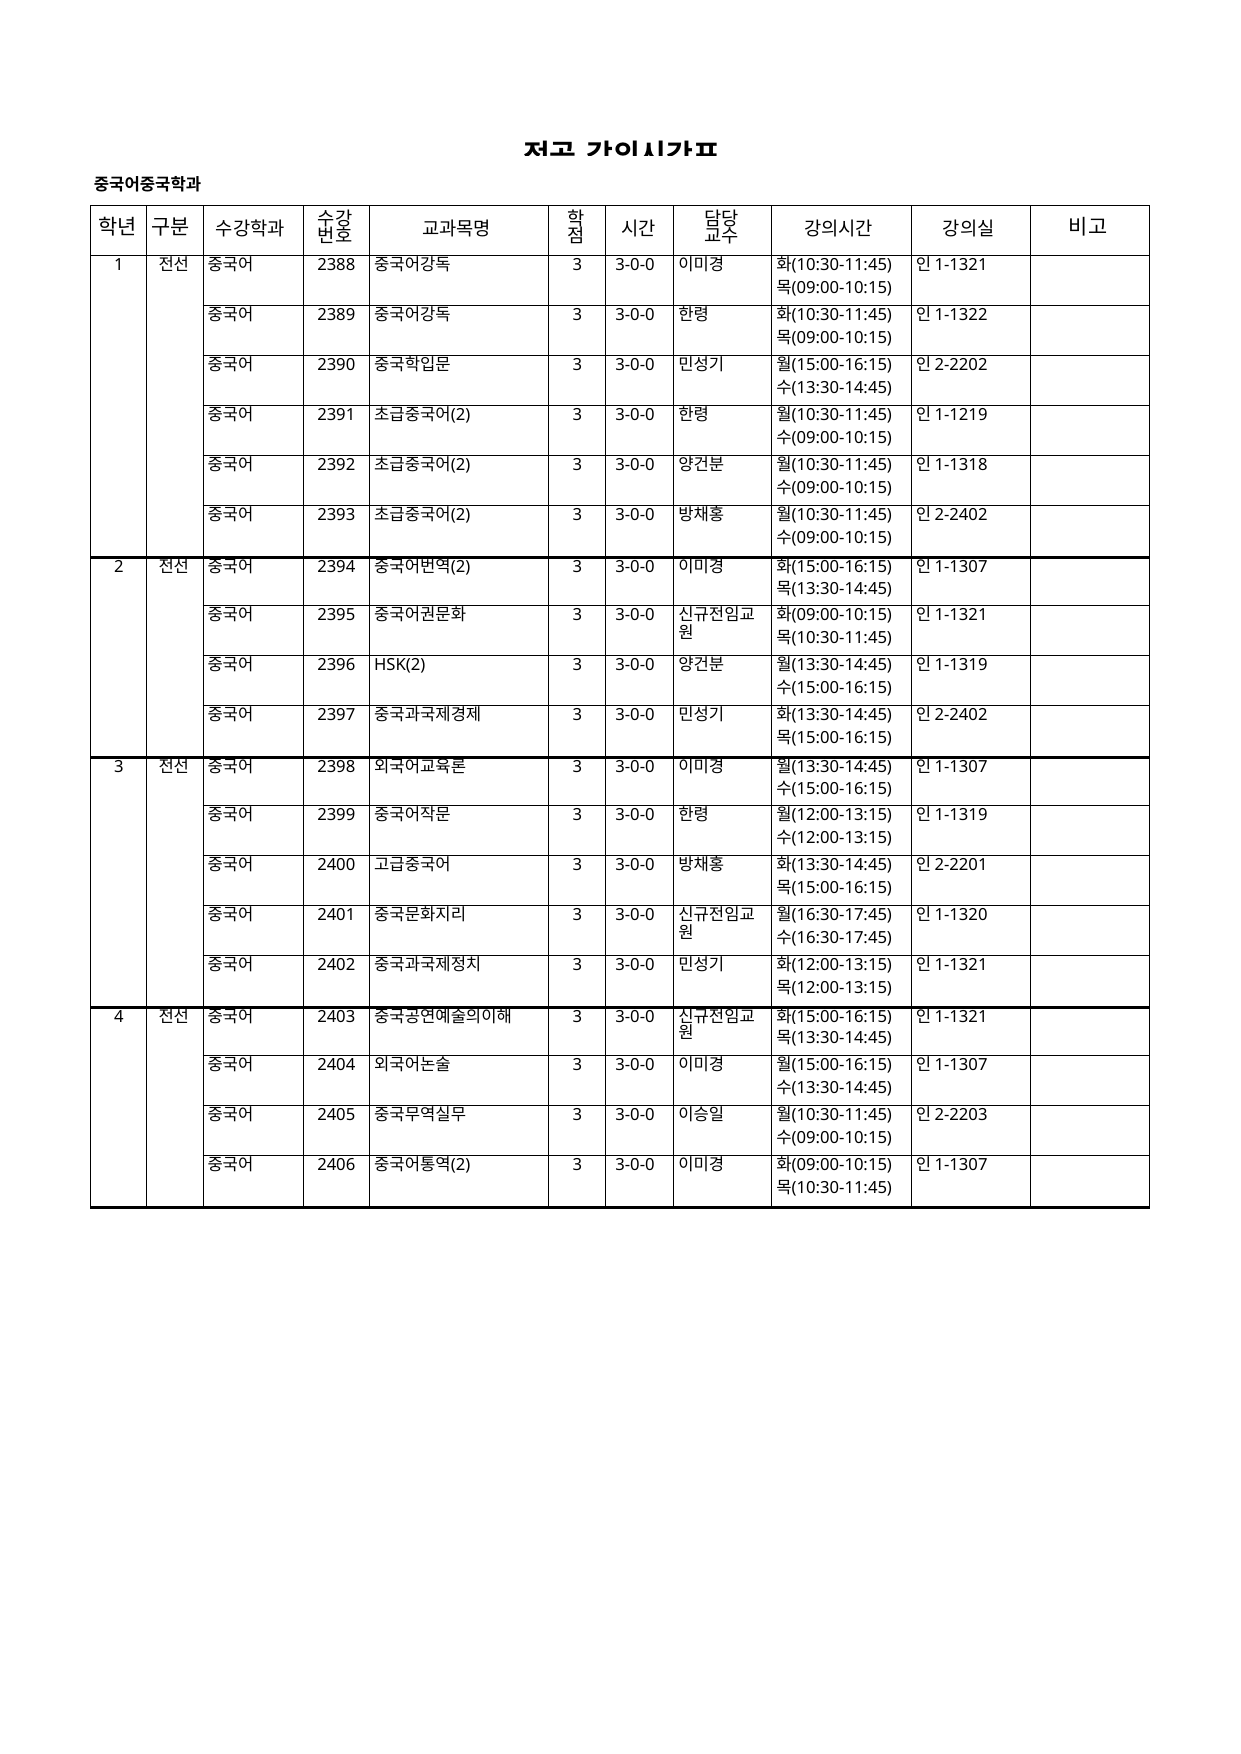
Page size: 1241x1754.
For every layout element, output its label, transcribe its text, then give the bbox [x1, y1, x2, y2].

table_header 강의시간 [772, 206, 911, 255]
table_cell 3 [549, 759, 605, 805]
table_cell 중국어 [204, 559, 303, 605]
table_cell 3 [549, 656, 605, 705]
table_cell 2390 [304, 356, 369, 405]
table_cell 2398 [304, 759, 369, 805]
table_cell [1031, 1009, 1149, 1055]
table_cell [91, 456, 146, 505]
table_cell 중국어 [204, 706, 303, 756]
table_cell 중국어 [204, 456, 303, 505]
table_cell 3 [549, 806, 605, 855]
table_cell [147, 406, 203, 455]
table_cell 이미경 [674, 559, 771, 605]
table_cell 3 [549, 706, 605, 756]
table_cell 2397 [304, 706, 369, 756]
table_cell 중국어 [204, 606, 303, 655]
table_cell 이승일 [674, 1106, 771, 1155]
table_cell 중국어강독 [370, 256, 548, 305]
table_cell 3-0-0 [606, 1106, 673, 1155]
table_cell 월(10:30-11:45) 수(09:00-10:15) [772, 406, 911, 455]
table_cell 한령 [674, 806, 771, 855]
table_cell 중국어 [204, 256, 303, 305]
table_cell 중국어번역(2) [370, 559, 548, 605]
table_cell 초급중국어(2) [370, 456, 548, 505]
table_cell 인1-1307 [912, 1056, 1030, 1105]
table_cell 월(10:30-11:45) 수(09:00-10:15) [772, 506, 911, 556]
table_cell 월(15:00-16:15) 수(13:30-14:45) [772, 1056, 911, 1105]
table_cell 화(09:00-10:15) 목(10:30-11:45) [772, 1156, 911, 1206]
table_cell 3 [549, 606, 605, 655]
table_cell 3 [549, 906, 605, 955]
table_cell 2405 [304, 1106, 369, 1155]
table_cell 중국공연예술의이해 [370, 1009, 548, 1055]
table_cell [1031, 956, 1149, 1006]
table_cell 원 [674, 924, 771, 955]
table_cell 3-0-0 [606, 906, 673, 955]
table_cell 월(10:30-11:45) 수(09:00-10:15) [772, 1106, 911, 1155]
table_cell [1031, 806, 1149, 855]
table_cell 3-0-0 [606, 356, 673, 405]
table_cell [91, 506, 146, 556]
table_cell 3-0-0 [606, 606, 673, 655]
table_cell 중국어 [204, 506, 303, 556]
table_cell [1031, 759, 1149, 805]
table_cell [91, 706, 146, 756]
table_cell 인1-1318 [912, 456, 1030, 505]
table_cell 3-0-0 [606, 656, 673, 705]
table_cell 3 [549, 1156, 605, 1206]
table_cell 전선 [147, 559, 203, 605]
table_cell [147, 906, 203, 955]
table_header 시간 [606, 206, 673, 255]
table_cell [91, 406, 146, 455]
table_cell 인1-1307 [912, 1156, 1030, 1206]
table_cell [1031, 906, 1149, 955]
table_cell [91, 356, 146, 405]
table_cell [1031, 1156, 1149, 1206]
table_cell [147, 306, 203, 355]
table_cell 월(13:30-14:45) 수(15:00-16:15) [772, 656, 911, 705]
table_cell 화(10:30-11:45) 목(09:00-10:15) [772, 256, 911, 305]
table_cell 중국어 [204, 356, 303, 405]
table_cell 중국어 [204, 956, 303, 1006]
table_cell [1031, 559, 1149, 605]
table_cell 민성기 [674, 956, 771, 1006]
table_cell 이미경 [674, 759, 771, 805]
table_cell 3-0-0 [606, 1056, 673, 1105]
table_cell 외국어교육론 [370, 759, 548, 805]
table_cell 3 [549, 856, 605, 905]
table_cell 인1-1321 [912, 1009, 1030, 1055]
table_cell 인1-1307 [912, 759, 1030, 805]
table_cell 초급중국어(2) [370, 406, 548, 455]
table_cell 3 [549, 456, 605, 505]
table_cell [91, 1056, 146, 1105]
table_cell [147, 956, 203, 1006]
table_cell 중국어 [204, 1156, 303, 1206]
table_header 수강 번호 [304, 206, 369, 255]
table_cell 중국어 [204, 1009, 303, 1055]
table_cell 2389 [304, 306, 369, 355]
table_cell 3-0-0 [606, 559, 673, 605]
table_cell 인2-2402 [912, 506, 1030, 556]
table_cell 화(15:00-16:15) 목(13:30-14:45) [772, 559, 911, 605]
table_cell 중국어 [204, 759, 303, 805]
table_cell [91, 1156, 146, 1206]
table_cell [1031, 406, 1149, 455]
table_cell 초급중국어(2) [370, 506, 548, 556]
table_cell [147, 806, 203, 855]
table_cell [147, 506, 203, 556]
table_cell 민성기 [674, 356, 771, 405]
table_cell [91, 856, 146, 905]
table_cell 4 [91, 1009, 146, 1055]
table_cell 3-0-0 [606, 456, 673, 505]
table_cell [1031, 856, 1149, 905]
table_cell 인2-2203 [912, 1106, 1030, 1155]
table_cell 전선 [147, 256, 203, 305]
table_cell 3 [549, 1009, 605, 1055]
table_cell 외국어논술 [370, 1056, 548, 1105]
table_cell 중국어 [204, 656, 303, 705]
table_cell 방채홍 [674, 506, 771, 556]
table_cell 고급중국어 [370, 856, 548, 905]
table_cell 3-0-0 [606, 956, 673, 1006]
table_cell 이미경 [674, 1156, 771, 1206]
table_cell [1031, 706, 1149, 756]
table_cell 화(12:00-13:15) 목(12:00-13:15) [772, 956, 911, 1006]
table_cell 중국어 [204, 856, 303, 905]
table_cell 수(16:30-17:45) [772, 924, 911, 955]
table_cell 신규전임교 [674, 606, 771, 624]
table_cell 인1-1320 [912, 906, 1030, 955]
table_cell 2401 [304, 906, 369, 955]
table_cell 2406 [304, 1156, 369, 1206]
table_cell 2400 [304, 856, 369, 905]
table_cell 양건분 [674, 456, 771, 505]
table_cell 인1-1219 [912, 406, 1030, 455]
table_cell [91, 606, 146, 655]
text 중국어중국학과 [94, 172, 1161, 195]
table_cell 3 [549, 406, 605, 455]
table_cell 3 [91, 759, 146, 805]
table_cell 인1-1319 [912, 806, 1030, 855]
table_cell 전선 [147, 759, 203, 805]
table_cell 3-0-0 [606, 506, 673, 556]
table_cell HSK(2) [370, 656, 548, 705]
table_cell 3 [549, 1056, 605, 1105]
table_cell [147, 1106, 203, 1155]
table_cell [91, 806, 146, 855]
table_cell 3 [549, 356, 605, 405]
table_cell [91, 906, 146, 955]
table_cell 중국무역실무 [370, 1106, 548, 1155]
table_cell [147, 1056, 203, 1105]
table_cell 인2-2201 [912, 856, 1030, 905]
table_cell 월(15:00-16:15) 수(13:30-14:45) [772, 356, 911, 405]
table_cell 화(13:30-14:45) 목(15:00-16:15) [772, 706, 911, 756]
table_cell [1031, 506, 1149, 556]
table_cell 3 [549, 1106, 605, 1155]
table_cell [1031, 306, 1149, 355]
table_cell 화(15:00-16:15) [772, 1009, 911, 1024]
table_cell 2399 [304, 806, 369, 855]
table_header 학 점 [549, 206, 605, 255]
table_cell 중국어 [204, 1056, 303, 1105]
table_cell 인1-1307 [912, 559, 1030, 605]
table_cell [1031, 1056, 1149, 1105]
table_cell 2403 [304, 1009, 369, 1055]
table_cell 2388 [304, 256, 369, 305]
table_cell 중국어강독 [370, 306, 548, 355]
table_header 비고 [1031, 206, 1149, 255]
table_cell [91, 656, 146, 705]
table_cell 중국어통역(2) [370, 1156, 548, 1206]
table_cell 한령 [674, 306, 771, 355]
table_cell 3-0-0 [606, 1156, 673, 1206]
table_cell 3 [549, 306, 605, 355]
table_cell [91, 1106, 146, 1155]
table_cell 인1-1321 [912, 256, 1030, 305]
table_cell [1031, 656, 1149, 705]
table_cell 3 [549, 506, 605, 556]
table_cell 이미경 [674, 1056, 771, 1105]
table_cell 3 [549, 256, 605, 305]
table_header 강의실 [912, 206, 1030, 255]
table_cell 중국어 [204, 906, 303, 955]
table_cell 원 [674, 1024, 771, 1055]
table_cell 목(13:30-14:45) [772, 1024, 911, 1055]
table_cell [147, 606, 203, 655]
table_cell 3-0-0 [606, 406, 673, 455]
table_cell 이미경 [674, 256, 771, 305]
table_cell [1031, 606, 1149, 655]
table_cell [147, 856, 203, 905]
table_header 교과목명 [370, 206, 548, 255]
table_cell 중국어 [204, 1106, 303, 1155]
table_cell 인2-2402 [912, 706, 1030, 756]
table_cell 2395 [304, 606, 369, 655]
table_cell 화(10:30-11:45) 목(09:00-10:15) [772, 306, 911, 355]
table_cell 3 [549, 559, 605, 605]
table_cell 중국어 [204, 806, 303, 855]
table_cell [147, 656, 203, 705]
table_cell [91, 956, 146, 1006]
table_cell 원 [674, 624, 771, 655]
table_header 학년 [91, 206, 146, 255]
table_cell 2 [91, 559, 146, 605]
table_header 수강학과 [204, 206, 303, 255]
table_cell [1031, 456, 1149, 505]
table_cell 민성기 [674, 706, 771, 756]
table_header 구분 [147, 206, 203, 255]
table_cell 목(10:30-11:45) [772, 624, 911, 655]
table_cell [147, 706, 203, 756]
table_cell 2391 [304, 406, 369, 455]
table_cell 3-0-0 [606, 706, 673, 756]
table_cell 1 [91, 256, 146, 305]
table_cell 인2-2202 [912, 356, 1030, 405]
table_cell [147, 1156, 203, 1206]
table_cell 전선 [147, 1009, 203, 1055]
table_cell 신규전임교 [674, 1009, 771, 1024]
table_cell 신규전임교 [674, 906, 771, 924]
table_cell 화(13:30-14:45) 목(15:00-16:15) [772, 856, 911, 905]
table_cell 양건분 [674, 656, 771, 705]
table_cell 2392 [304, 456, 369, 505]
table_cell [1031, 256, 1149, 305]
table_cell 3-0-0 [606, 759, 673, 805]
table_cell 한령 [674, 406, 771, 455]
table_cell 중국과국제정치 [370, 956, 548, 1006]
table_cell [1031, 356, 1149, 405]
table_cell 월(16:30-17:45) [772, 906, 911, 924]
table_cell 월(12:00-13:15) 수(12:00-13:15) [772, 806, 911, 855]
table_cell 화(09:00-10:15) [772, 606, 911, 624]
table_cell 중국어 [204, 306, 303, 355]
table_header 담당 교수 [674, 206, 771, 255]
table_cell 인1-1319 [912, 656, 1030, 705]
table_cell 중국문화지리 [370, 906, 548, 955]
table_cell 중국어작문 [370, 806, 548, 855]
table_cell 3 [549, 956, 605, 1006]
table_cell 월(13:30-14:45) 수(15:00-16:15) [772, 759, 911, 805]
table_cell 2404 [304, 1056, 369, 1105]
table_cell 중국학입문 [370, 356, 548, 405]
table_cell 3-0-0 [606, 256, 673, 305]
table_cell 2394 [304, 559, 369, 605]
table_cell 2396 [304, 656, 369, 705]
table_cell [147, 456, 203, 505]
table_cell 중국어권문화 [370, 606, 548, 655]
table_cell [147, 356, 203, 405]
table_cell 중국과국제경제 [370, 706, 548, 756]
table_cell 3-0-0 [606, 1009, 673, 1055]
table_cell 인1-1322 [912, 306, 1030, 355]
table_cell 3-0-0 [606, 306, 673, 355]
table_cell 월(10:30-11:45) 수(09:00-10:15) [772, 456, 911, 505]
table_cell 3-0-0 [606, 856, 673, 905]
table_cell [1031, 1106, 1149, 1155]
table_cell [91, 306, 146, 355]
table_cell 인1-1321 [912, 606, 1030, 655]
table_cell 2402 [304, 956, 369, 1006]
table_cell 3-0-0 [606, 806, 673, 855]
table_cell 2393 [304, 506, 369, 556]
table_cell 중국어 [204, 406, 303, 455]
table_cell 방채홍 [674, 856, 771, 905]
table_cell 인1-1321 [912, 956, 1030, 1006]
